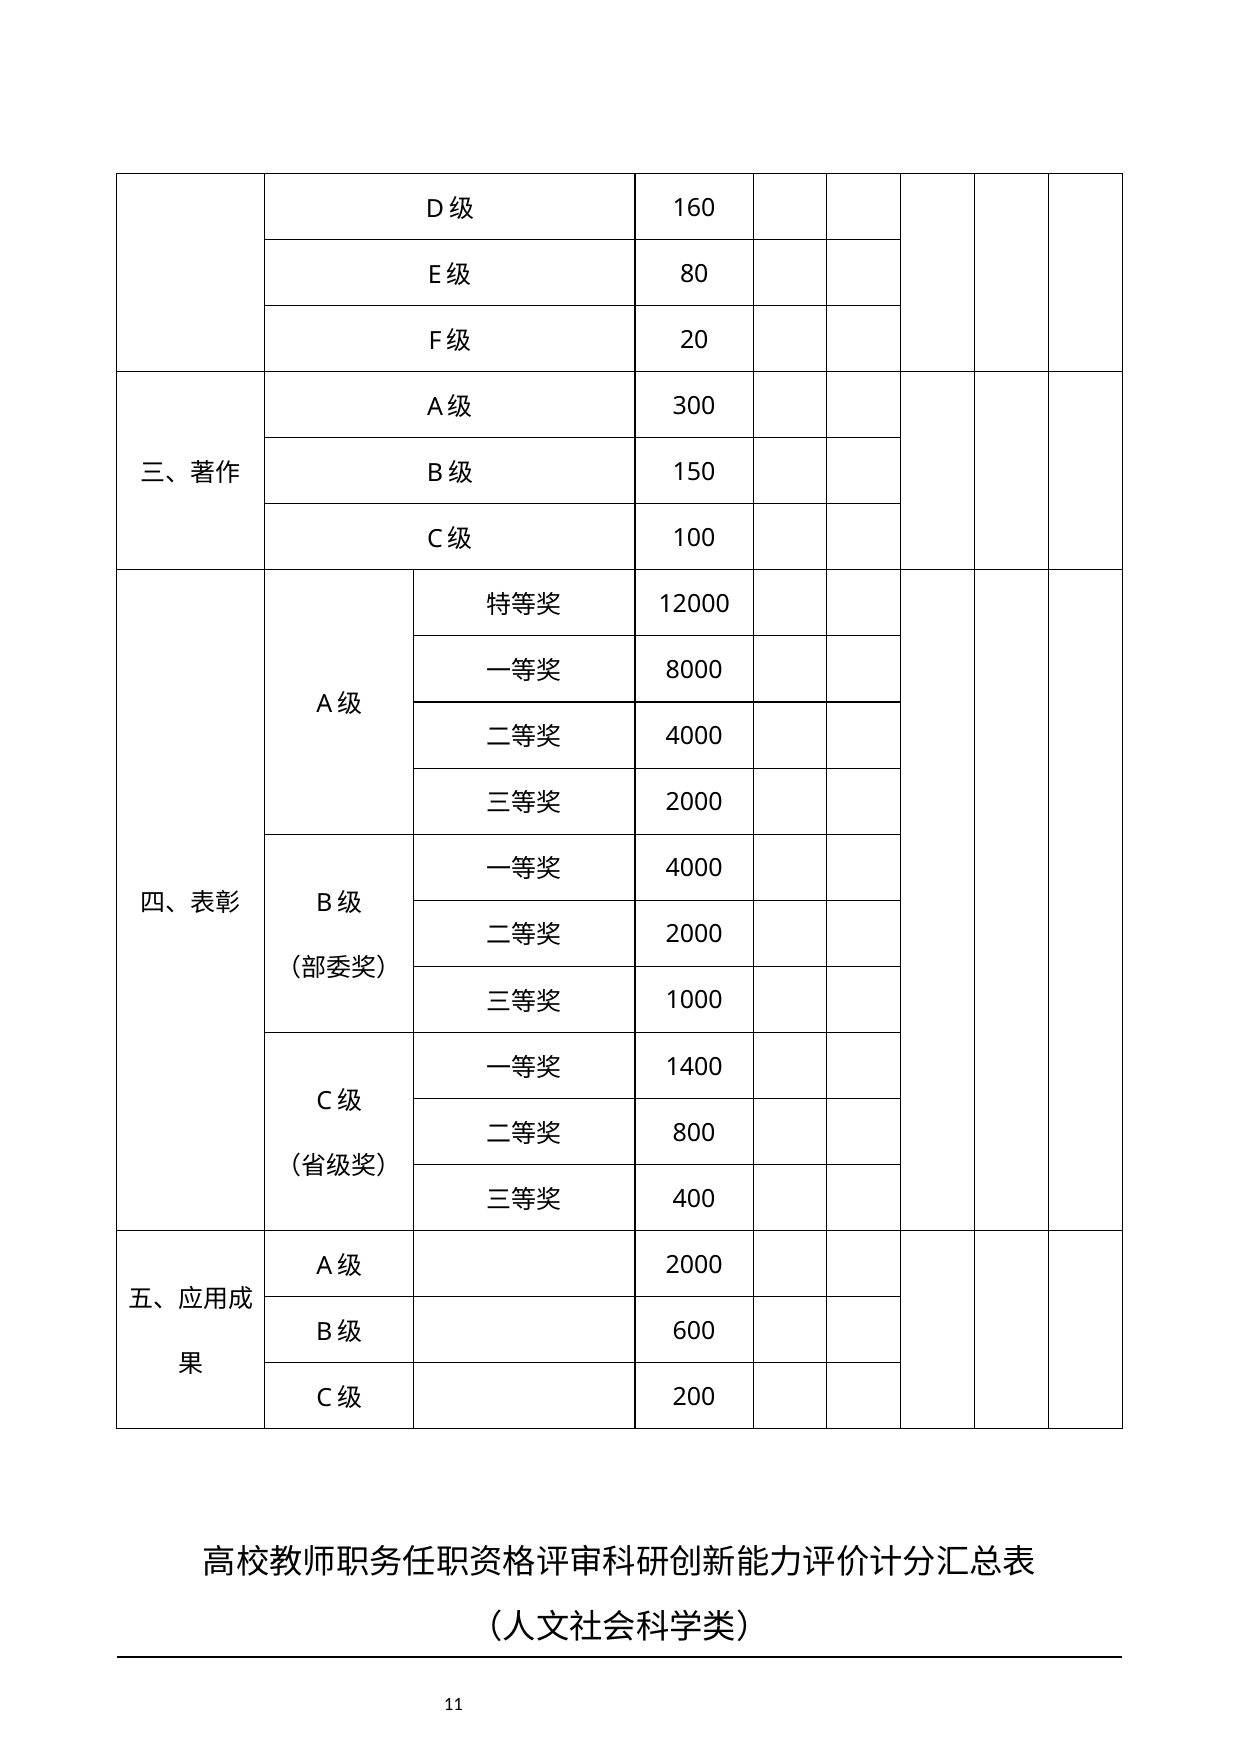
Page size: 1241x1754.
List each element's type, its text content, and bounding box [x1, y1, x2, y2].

table_cell F级 [265, 306, 634, 371]
table_cell [827, 967, 900, 1032]
table_cell [827, 504, 900, 569]
table_cell 2000 [636, 1231, 753, 1296]
table_cell D级 [265, 174, 634, 239]
table_cell [827, 240, 900, 305]
table_cell [827, 769, 900, 833]
table_cell [414, 1363, 634, 1428]
table_cell [901, 570, 974, 1230]
table_cell [754, 1165, 826, 1230]
table_cell [827, 1363, 900, 1428]
table_cell [754, 1297, 826, 1362]
table_cell [827, 703, 900, 767]
table_cell [754, 1231, 826, 1296]
table_cell C级 [265, 504, 634, 569]
table_cell [754, 306, 826, 371]
table_cell [827, 1231, 900, 1296]
table_cell [827, 835, 900, 899]
table_cell [414, 1231, 634, 1296]
table_cell 2000 [636, 901, 753, 966]
table_cell [827, 570, 900, 635]
table_cell 80 [636, 240, 753, 305]
table_cell [827, 1099, 900, 1164]
table_cell [1049, 570, 1122, 1230]
table_cell [901, 1231, 974, 1428]
table_cell 三、著作 [117, 372, 264, 569]
table_cell [414, 1297, 634, 1362]
table_cell 100 [636, 504, 753, 569]
table_cell [1049, 372, 1122, 569]
table_cell [975, 372, 1048, 569]
table_cell B级 [265, 438, 634, 503]
table_cell [827, 306, 900, 371]
table_cell 三等奖 [414, 967, 634, 1032]
table_cell 二等奖 [414, 1099, 634, 1164]
table_cell 特等奖 [414, 570, 634, 635]
table_cell [754, 636, 826, 701]
table_cell C级 [265, 1363, 413, 1428]
table_cell [1049, 1231, 1122, 1428]
table_cell 200 [636, 1363, 753, 1428]
table_cell 二等奖 [414, 901, 634, 966]
table_cell 12000 [636, 570, 753, 635]
table_cell 三等奖 [414, 1165, 634, 1230]
table_cell [827, 1165, 900, 1230]
table_cell [827, 438, 900, 503]
table_cell A级 [265, 372, 634, 437]
table_cell [754, 1363, 826, 1428]
table_cell 150 [636, 438, 753, 503]
table_cell [754, 372, 826, 437]
table_cell [827, 1033, 900, 1098]
table_cell 一等奖 [414, 835, 634, 899]
table_cell [754, 174, 826, 239]
table_cell 4000 [636, 835, 753, 899]
table_cell C级 （省级奖） [265, 1033, 413, 1230]
table_cell 400 [636, 1165, 753, 1230]
table_cell [975, 570, 1048, 1230]
table_cell A级 [265, 570, 413, 833]
table_cell [754, 835, 826, 899]
table_header 高校教师职务任职资格评审科研创新能力评价计分汇总表 （人文社会科学类） [117, 1526, 1122, 1656]
table_cell A级 [265, 1231, 413, 1296]
table_cell [827, 901, 900, 966]
table_cell 一等奖 [414, 1033, 634, 1098]
table_cell [754, 504, 826, 569]
table_cell 20 [636, 306, 753, 371]
table_cell [754, 769, 826, 833]
table_cell [754, 967, 826, 1032]
table_cell 800 [636, 1099, 753, 1164]
table_cell 8000 [636, 636, 753, 701]
table_cell [827, 174, 900, 239]
table_cell 600 [636, 1297, 753, 1362]
table_cell 二等奖 [414, 703, 634, 767]
table_cell [754, 240, 826, 305]
table_cell 1400 [636, 1033, 753, 1098]
table_cell 300 [636, 372, 753, 437]
table_cell [754, 901, 826, 966]
table_cell 4000 [636, 703, 753, 767]
table_cell 五、应用成果 [117, 1231, 264, 1428]
table_cell [754, 438, 826, 503]
table_cell [827, 636, 900, 701]
table_cell [827, 372, 900, 437]
table_cell 三等奖 [414, 769, 634, 833]
table_cell 160 [636, 174, 753, 239]
table_cell [754, 1099, 826, 1164]
table_cell B级 （部委奖） [265, 835, 413, 1032]
table_cell [827, 1297, 900, 1362]
table_cell 1000 [636, 967, 753, 1032]
table_cell [754, 703, 826, 767]
table_cell 一等奖 [414, 636, 634, 701]
table_cell [901, 372, 974, 569]
table_cell B级 [265, 1297, 413, 1362]
table_cell [754, 1033, 826, 1098]
table_cell [975, 1231, 1048, 1428]
table_cell E级 [265, 240, 634, 305]
table_cell 2000 [636, 769, 753, 833]
table_cell 四、表彰 [117, 570, 264, 1230]
table_cell [754, 570, 826, 635]
